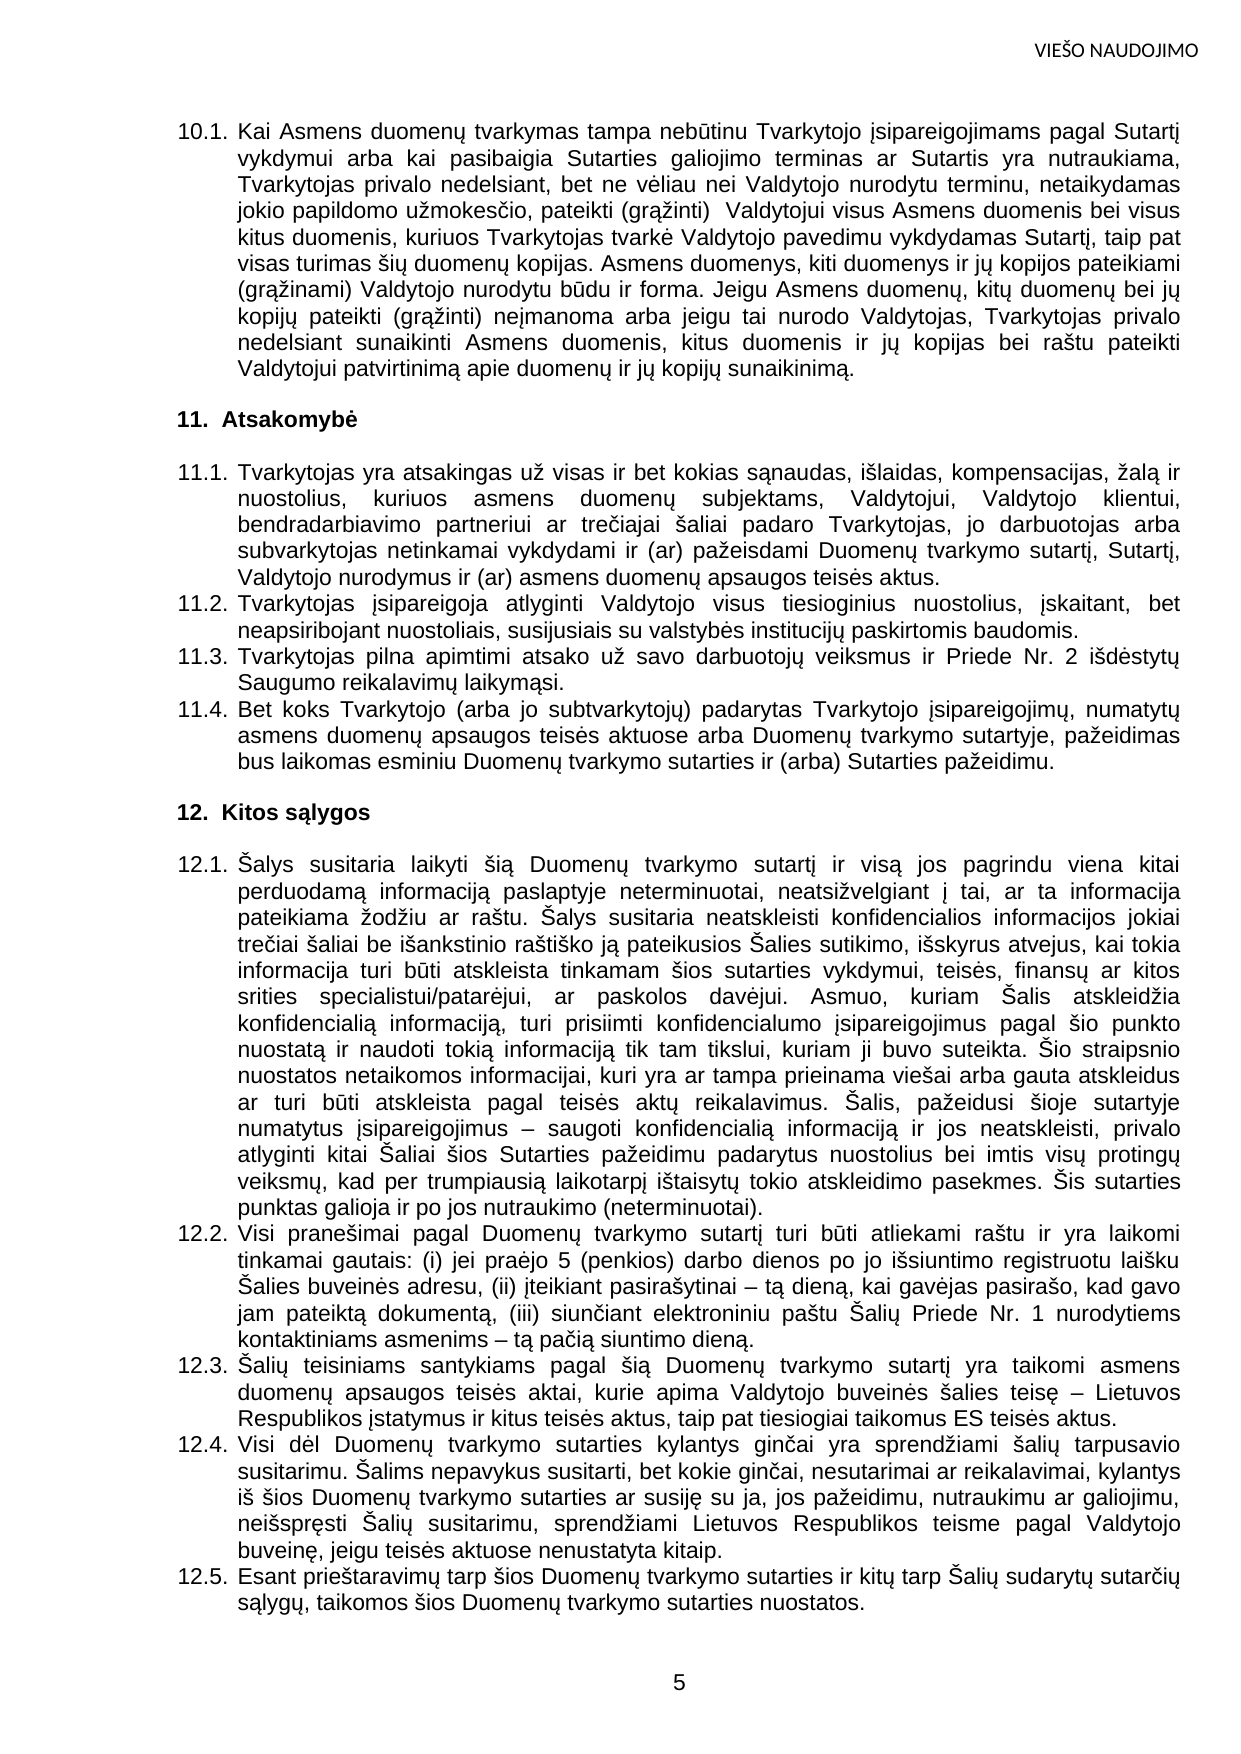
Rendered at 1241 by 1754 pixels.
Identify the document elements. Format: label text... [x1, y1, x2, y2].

subtitle Šalių teisiniams santykiams pagal šią Duomenų tvarkymo sutartį yra taikomi asmens duomenų apsaugos teisės aktai, kurie apima Valdytojo buveinės šalies teisę – Lietuvos Respublikos įstatymus ir kitus teisės aktus, taip pat tiesiogiai taikomus ES teisės aktus. [177, 1352, 1181, 1431]
subtitle Kai Asmens duomenų tvarkymas tampa nebūtinu Tvarkytojo įsipareigojimams pagal Sutartį vykdymui arba kai pasibaigia Sutarties galiojimo terminas ar Sutartis yra nutraukiama, Tvarkytojas privalo nedelsiant, bet ne vėliau nei Valdytojo nurodytu terminu, netaikydamas jokio papildomo užmokesčio, pateikti (grąžinti) Valdytojui visus Asmens duomenis bei visus kitus duomenis, kuriuos Tvarkytojas tvarkė Valdytojo pavedimu vykdydamas Sutartį, taip pat visas turimas šių duomenų kopijas. Asmens duomenys, kiti duomenys ir jų kopijos pateikiami (grąžinami) Valdytojo nurodytu būdu ir forma. Jeigu Asmens duomenų, kitų duomenų bei jų kopijų pateikti (grąžinti) neįmanoma arba jeigu tai nurodo Valdytojas, Tvarkytojas privalo nedelsiant sunaikinti Asmens duomenis, kitus duomenis ir jų kopijas bei raštu pateikti Valdytojui patvirtinimą apie duomenų ir jų kopijų sunaikinimą. [177, 118, 1181, 382]
subtitle Esant prieštaravimų tarp šios Duomenų tvarkymo sutarties ir kitų tarp Šalių sudarytų sutarčių sąlygų, taikomos šios Duomenų tvarkymo sutarties nuostatos. [177, 1563, 1181, 1616]
subtitle Tvarkytojas pilna apimtimi atsako už savo darbuotojų veiksmus ir Priede Nr. 2 išdėstytų Saugumo reikalavimų laikymąsi. [177, 643, 1181, 696]
subtitle Kitos sąlygos [177, 799, 1181, 825]
subtitle Atsakomybė [177, 406, 1181, 432]
subtitle Šalys susitaria laikyti šią Duomenų tvarkymo sutartį ir visą jos pagrindu viena kitai perduodamą informaciją paslaptyje neterminuotai, neatsižvelgiant į tai, ar ta informacija pateikiama žodžiu ar raštu. Šalys susitaria neatskleisti konfidencialios informacijos jokiai trečiai šaliai be išankstinio raštiško ją pateikusios Šalies sutikimo, išskyrus atvejus, kai tokia informacija turi būti atskleista tinkamam šios sutarties vykdymui, teisės, finansų ar kitos srities specialistui/patarėjui, ar paskolos davėjui. Asmuo, kuriam Šalis atskleidžia konfidencialią informaciją, turi prisiimti konfidencialumo įsipareigojimus pagal šio punkto nuostatą ir naudoti tokią informaciją tik tam tikslui, kuriam ji buvo suteikta. Šio straipsnio nuostatos netaikomos informacijai, kuri yra ar tampa prieinama viešai arba gauta atskleidus ar turi būti atskleista pagal teisės aktų reikalavimus. Šalis, pažeidusi šioje sutartyje numatytus įsipareigojimus – saugoti konfidencialią informaciją ir jos neatskleisti, privalo atlyginti kitai Šaliai šios Sutarties pažeidimu padarytus nuostolius bei imtis visų protingų veiksmų, kad per trumpiausią laikotarpį ištaisytų tokio atskleidimo pasekmes. Šis sutarties punktas galioja ir po jos nutraukimo (neterminuotai). [177, 851, 1181, 1220]
subtitle Bet koks Tvarkytojo (arba jo subtvarkytojų) padarytas Tvarkytojo įsipareigojimų, numatytų asmens duomenų apsaugos teisės aktuose arba Duomenų tvarkymo sutartyje, pažeidimas bus laikomas esminiu Duomenų tvarkymo sutarties ir (arba) Sutarties pažeidimu. [177, 696, 1181, 775]
subtitle Tvarkytojas įsipareigoja atlyginti Valdytojo visus tiesioginius nuostolius, įskaitant, bet neapsiribojant nuostoliais, susijusiais su valstybės institucijų paskirtomis baudomis. [177, 590, 1181, 643]
subtitle Visi dėl Duomenų tvarkymo sutarties kylantys ginčai yra sprendžiami šalių tarpusavio susitarimu. Šalims nepavykus susitarti, bet kokie ginčai, nesutarimai ar reikalavimai, kylantys iš šios Duomenų tvarkymo sutarties ar susiję su ja, jos pažeidimu, nutraukimu ar galiojimu, neišspręsti Šalių susitarimu, sprendžiami Lietuvos Respublikos teisme pagal Valdytojo buveinę, jeigu teisės aktuose nenustatyta kitaip. [177, 1431, 1181, 1563]
subtitle Tvarkytojas yra atsakingas už visas ir bet kokias sąnaudas, išlaidas, kompensacijas, žalą ir nuostolius, kuriuos asmens duomenų subjektams, Valdytojui, Valdytojo klientui, bendradarbiavimo partneriui ar trečiajai šaliai padaro Tvarkytojas, jo darbuotojas arba subvarkytojas netinkamai vykdydami ir (ar) pažeisdami Duomenų tvarkymo sutartį, Sutartį, Valdytojo nurodymus ir (ar) asmens duomenų apsaugos teisės aktus. [177, 458, 1181, 590]
subtitle Visi pranešimai pagal Duomenų tvarkymo sutartį turi būti atliekami raštu ir yra laikomi tinkamai gautais: (i) jei praėjo 5 (penkios) darbo dienos po jo išsiuntimo registruotu laišku Šalies buveinės adresu, (ii) įteikiant pasirašytinai – tą dieną, kai gavėjas pasirašo, kad gavo jam pateiktą dokumentą, (iii) siunčiant elektroniniu paštu Šalių Priede Nr. 1 nurodytiems kontaktiniams asmenims – tą pačią siuntimo dieną. [177, 1220, 1181, 1352]
